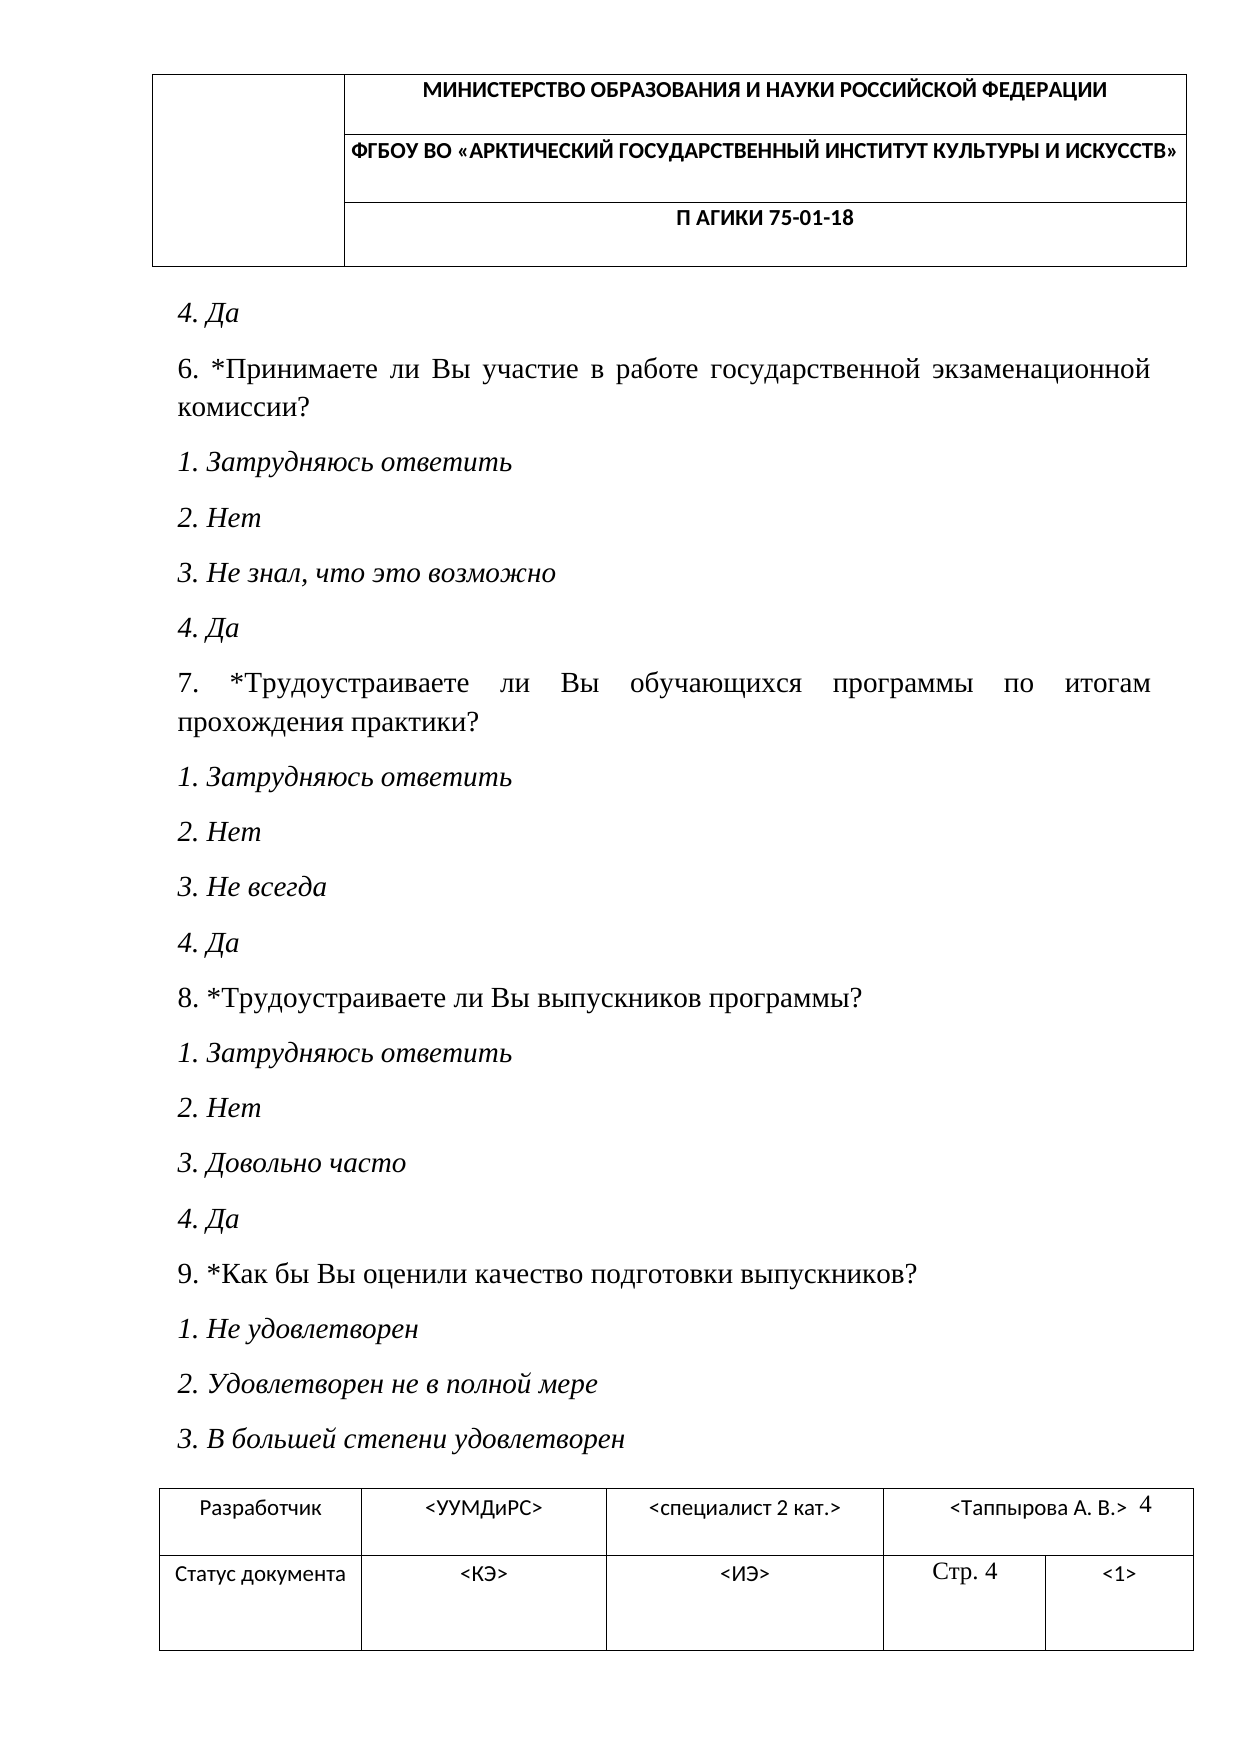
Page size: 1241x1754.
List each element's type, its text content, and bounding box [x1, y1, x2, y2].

text 1. Затрудняюсь ответить [177, 444, 1152, 478]
text 9. *Как бы Вы оценили качество подготовки выпускников? [177, 1256, 1152, 1289]
text 3. Довольно часто [177, 1146, 1152, 1179]
text 1. Затрудняюсь ответить [177, 759, 1152, 793]
text 7. *Трудоустраиваете ли Вы обучающихся программы по итогам прохождения практики? [177, 665, 1152, 737]
text 3. В большей степени удовлетворен [177, 1422, 1152, 1455]
text 4. Да [177, 1201, 1152, 1234]
text 4. Да [177, 610, 1152, 644]
text 6. *Принимаете ли Вы участие в работе государственной экзаменационной комиссии? [177, 351, 1152, 423]
text 3. Не всегда [177, 869, 1152, 903]
text 2. Нет [177, 814, 1152, 848]
text 2. Нет [177, 1090, 1152, 1124]
text 1. Не удовлетворен [177, 1311, 1152, 1345]
text 3. Не знал, что это возможно [177, 555, 1152, 588]
text 1. Затрудняюсь ответить [177, 1035, 1152, 1069]
text 2. Нет [177, 500, 1152, 533]
text 8. *Трудоустраиваете ли Вы выпускников программы? [177, 980, 1152, 1013]
text 4. Да [177, 925, 1152, 958]
text 2. Удовлетворен не в полной мере [177, 1366, 1152, 1400]
text 4. Да [177, 296, 1152, 329]
